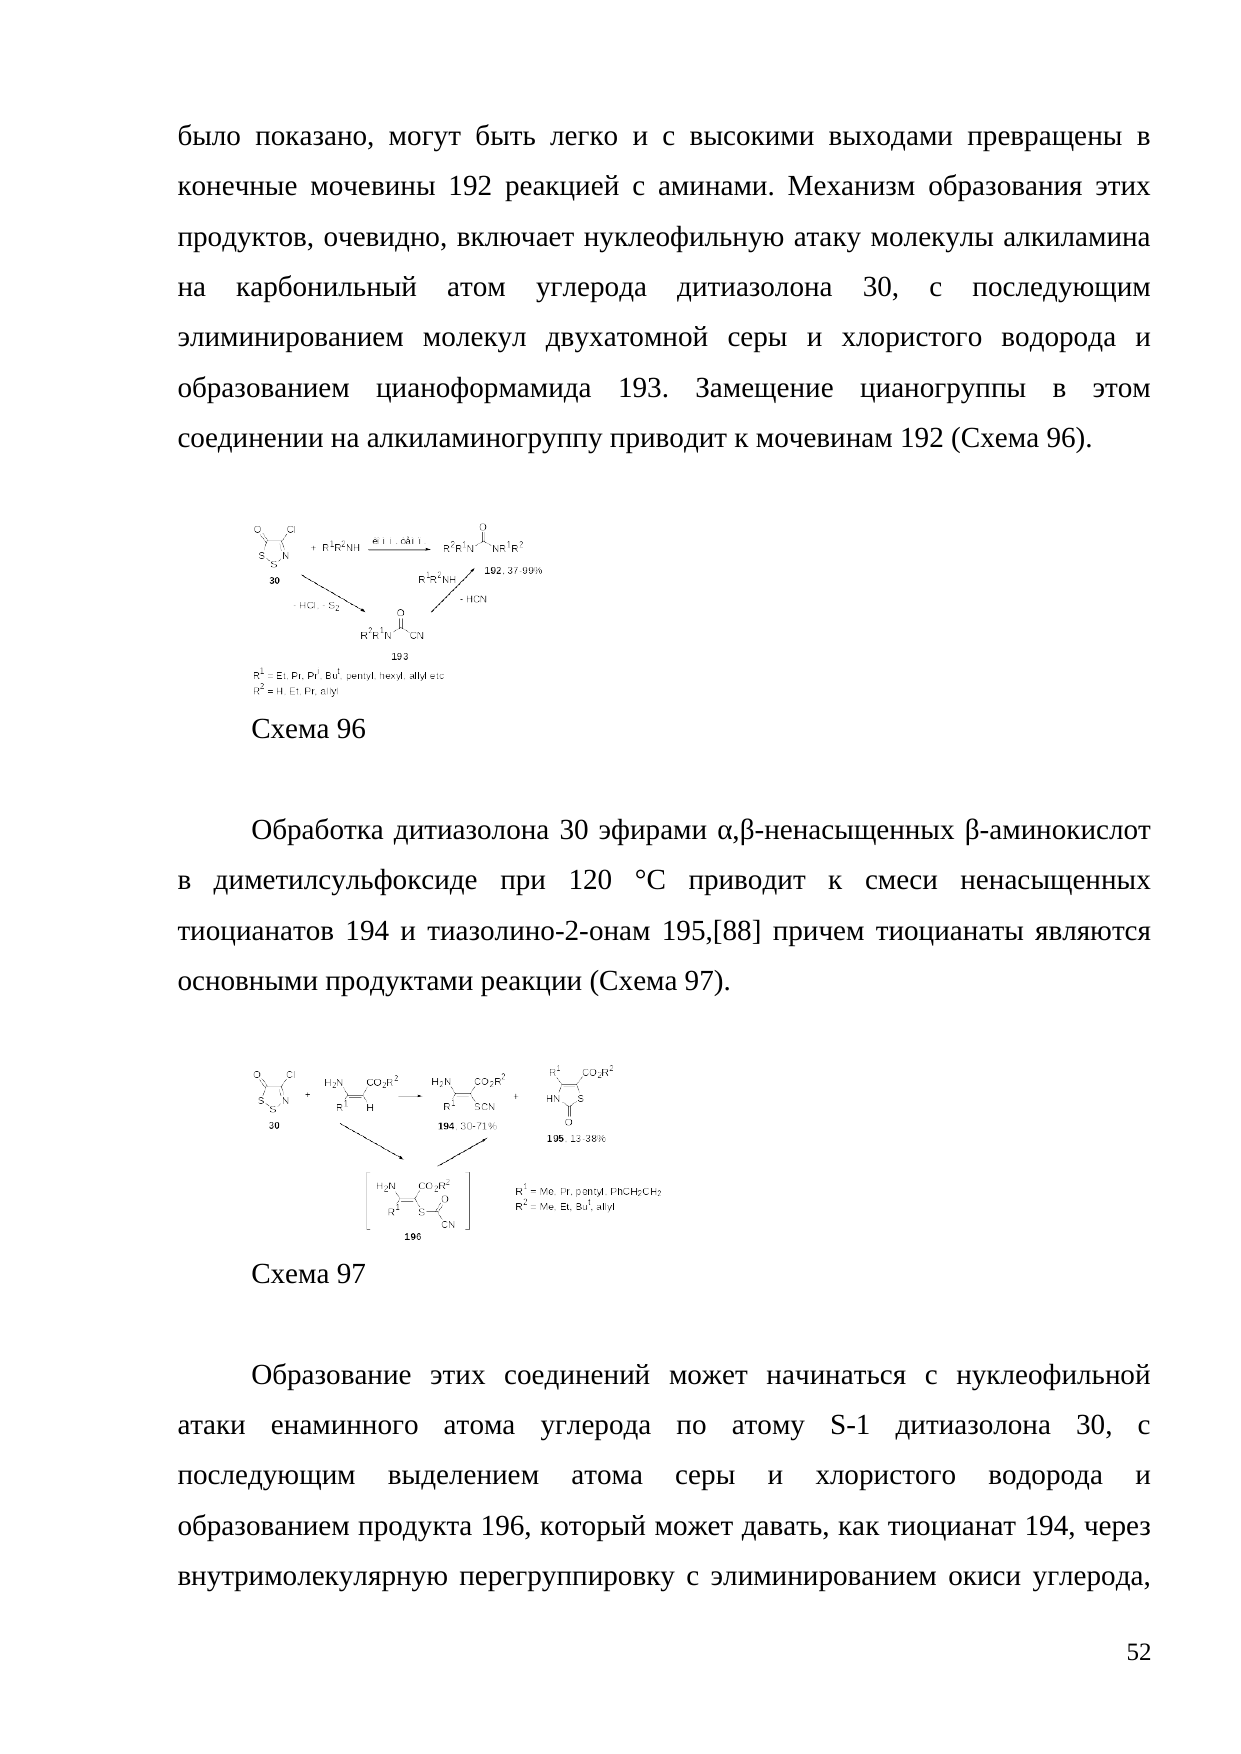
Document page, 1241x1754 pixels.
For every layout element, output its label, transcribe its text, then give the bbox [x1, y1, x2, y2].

text Схема 97 [177, 1256, 1152, 1290]
text Схема 96 [177, 712, 1152, 745]
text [177, 1357, 1152, 1592]
text Обработка дитиазолона 30 эфирами α,β-ненасыщенных β-аминокислот в диметилсульфоксиде при 120 °С приводит к смеси ненасыщенных тиоцианатов 194 и тиазолино-2-онам 195,[88] причем тиоцианаты являются основными продуктами реакции (Схема 97). [177, 812, 1152, 997]
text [177, 118, 1152, 453]
